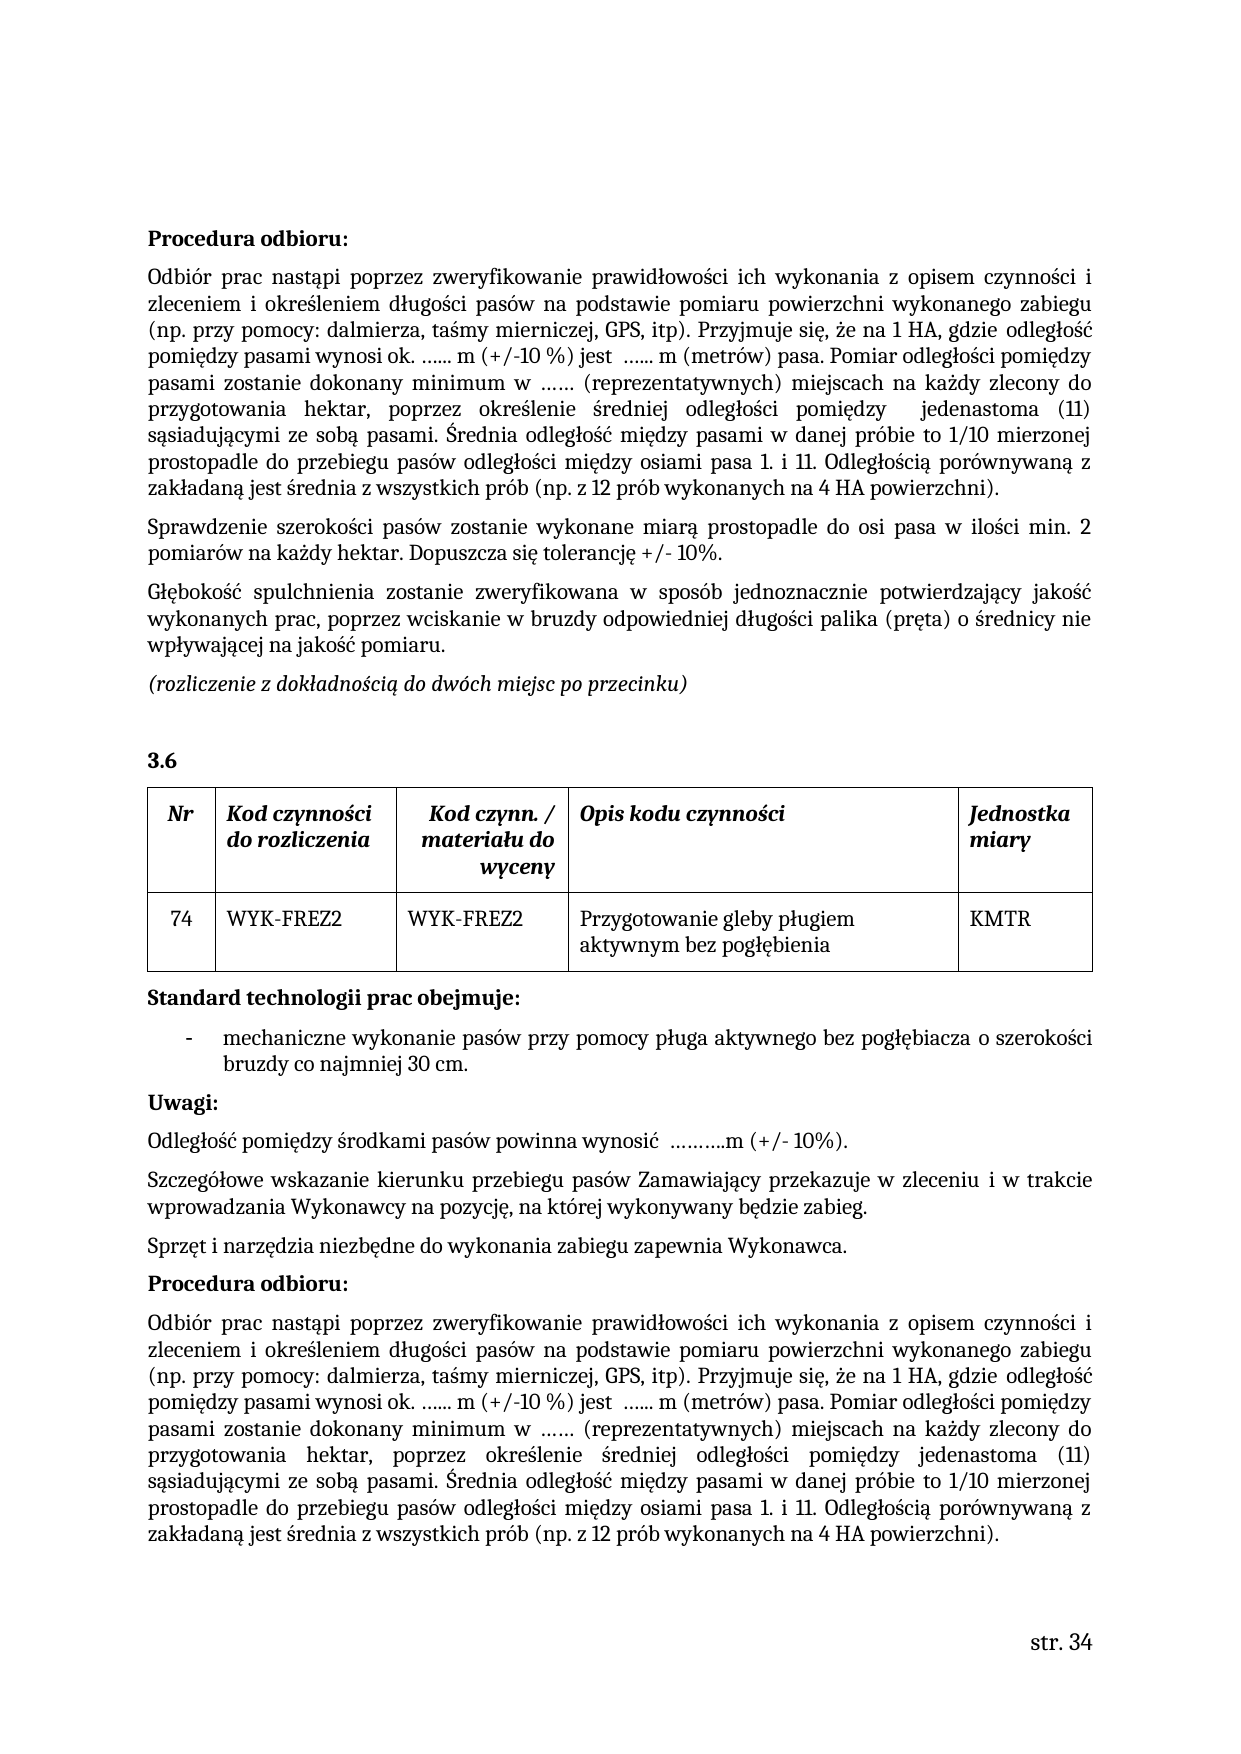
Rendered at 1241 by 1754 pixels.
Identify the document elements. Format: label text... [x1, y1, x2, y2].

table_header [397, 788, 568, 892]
text Standard technologii prac obejmuje: [148, 984, 1093, 1011]
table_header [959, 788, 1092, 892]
text (rozliczenie z dokładnością do dwóch miejsc po przecinku) [148, 671, 1093, 697]
text 3.6 [148, 748, 1093, 775]
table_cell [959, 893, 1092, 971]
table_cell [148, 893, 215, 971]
text Odbiór prac nastąpi poprzez zweryfikowanie prawidłowości ich wykonania z opisem czynności i zleceniem i określeniem długości pasów na podstawie pomiaru powierzchni wykonanego zabiegu (np. przy pomocy: dalmierza, taśmy mierniczej, GPS, itp). Przyjmuje się, że na 1 HA, gdzie odległość pomiędzy pasami wynosi ok. …... m (+/-10 %) jest …... m (metrów) pasa. Pomiar odległości pomiędzy pasami zostanie dokonany minimum w …… (reprezentatywnych) miejscach na każdy zlecony do przygotowania hektar, poprzez określenie średniej odległości pomiędzy jedenastoma (11) sąsiadującymi ze sobą pasami. Średnia odległość między pasami w danej próbie to 1/10 mierzonej prostopadle do przebiegu pasów odległości między osiami pasa 1. i 11. Odległością porównywaną z zakładaną jest średnia z wszystkich prób (np. z 12 prób wykonanych na 4 HA powierzchni). [148, 264, 1093, 501]
text Sprawdzenie szerokości pasów zostanie wykonane miarą prostopadle do osi pasa w ilości min. 2 pomiarów na każdy hektar. Dopuszcza się tolerancję +/- 10%. [148, 514, 1093, 567]
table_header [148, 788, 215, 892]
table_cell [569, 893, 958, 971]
text Odległość pomiędzy środkami pasów powinna wynosić ……….m (+/- 10%). [148, 1128, 1093, 1155]
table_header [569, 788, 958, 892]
list mechaniczne wykonanie pasów przy pomocy pługa aktywnego bez pogłębiacza o szerokości bruzdy co najmniej 30 cm. [185, 1023, 1093, 1077]
text Szczegółowe wskazanie kierunku przebiegu pasów Zamawiający przekazuje w zleceniu i w trakcie wprowadzania Wykonawcy na pozycję, na której wykonywany będzie zabieg. [148, 1167, 1093, 1220]
text Sprzęt i narzędzia niezbędne do wykonania zabiegu zapewnia Wykonawca. [148, 1232, 1093, 1259]
text Uwagi: [148, 1089, 1093, 1116]
text Procedura odbioru: [148, 1271, 1093, 1298]
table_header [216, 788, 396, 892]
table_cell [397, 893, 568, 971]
text Procedura odbioru: [148, 225, 1093, 252]
text Odbiór prac nastąpi poprzez zweryfikowanie prawidłowości ich wykonania z opisem czynności i zleceniem i określeniem długości pasów na podstawie pomiaru powierzchni wykonanego zabiegu (np. przy pomocy: dalmierza, taśmy mierniczej, GPS, itp). Przyjmuje się, że na 1 HA, gdzie odległość pomiędzy pasami wynosi ok. …... m (+/-10 %) jest …... m (metrów) pasa. Pomiar odległości pomiędzy pasami zostanie dokonany minimum w …… (reprezentatywnych) miejscach na każdy zlecony do przygotowania hektar, poprzez określenie średniej odległości pomiędzy jedenastoma (11) sąsiadującymi ze sobą pasami. Średnia odległość między pasami w danej próbie to 1/10 mierzonej prostopadle do przebiegu pasów odległości między osiami pasa 1. i 11. Odległością porównywaną z zakładaną jest średnia z wszystkich prób (np. z 12 prób wykonanych na 4 HA powierzchni). [148, 1310, 1093, 1547]
text Głębokość spulchnienia zostanie zweryfikowana w sposób jednoznacznie potwierdzający jakość wykonanych prac, poprzez wciskanie w bruzdy odpowiedniej długości palika (pręta) o średnicy nie wpływającej na jakość pomiaru. [148, 579, 1093, 658]
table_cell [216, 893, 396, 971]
